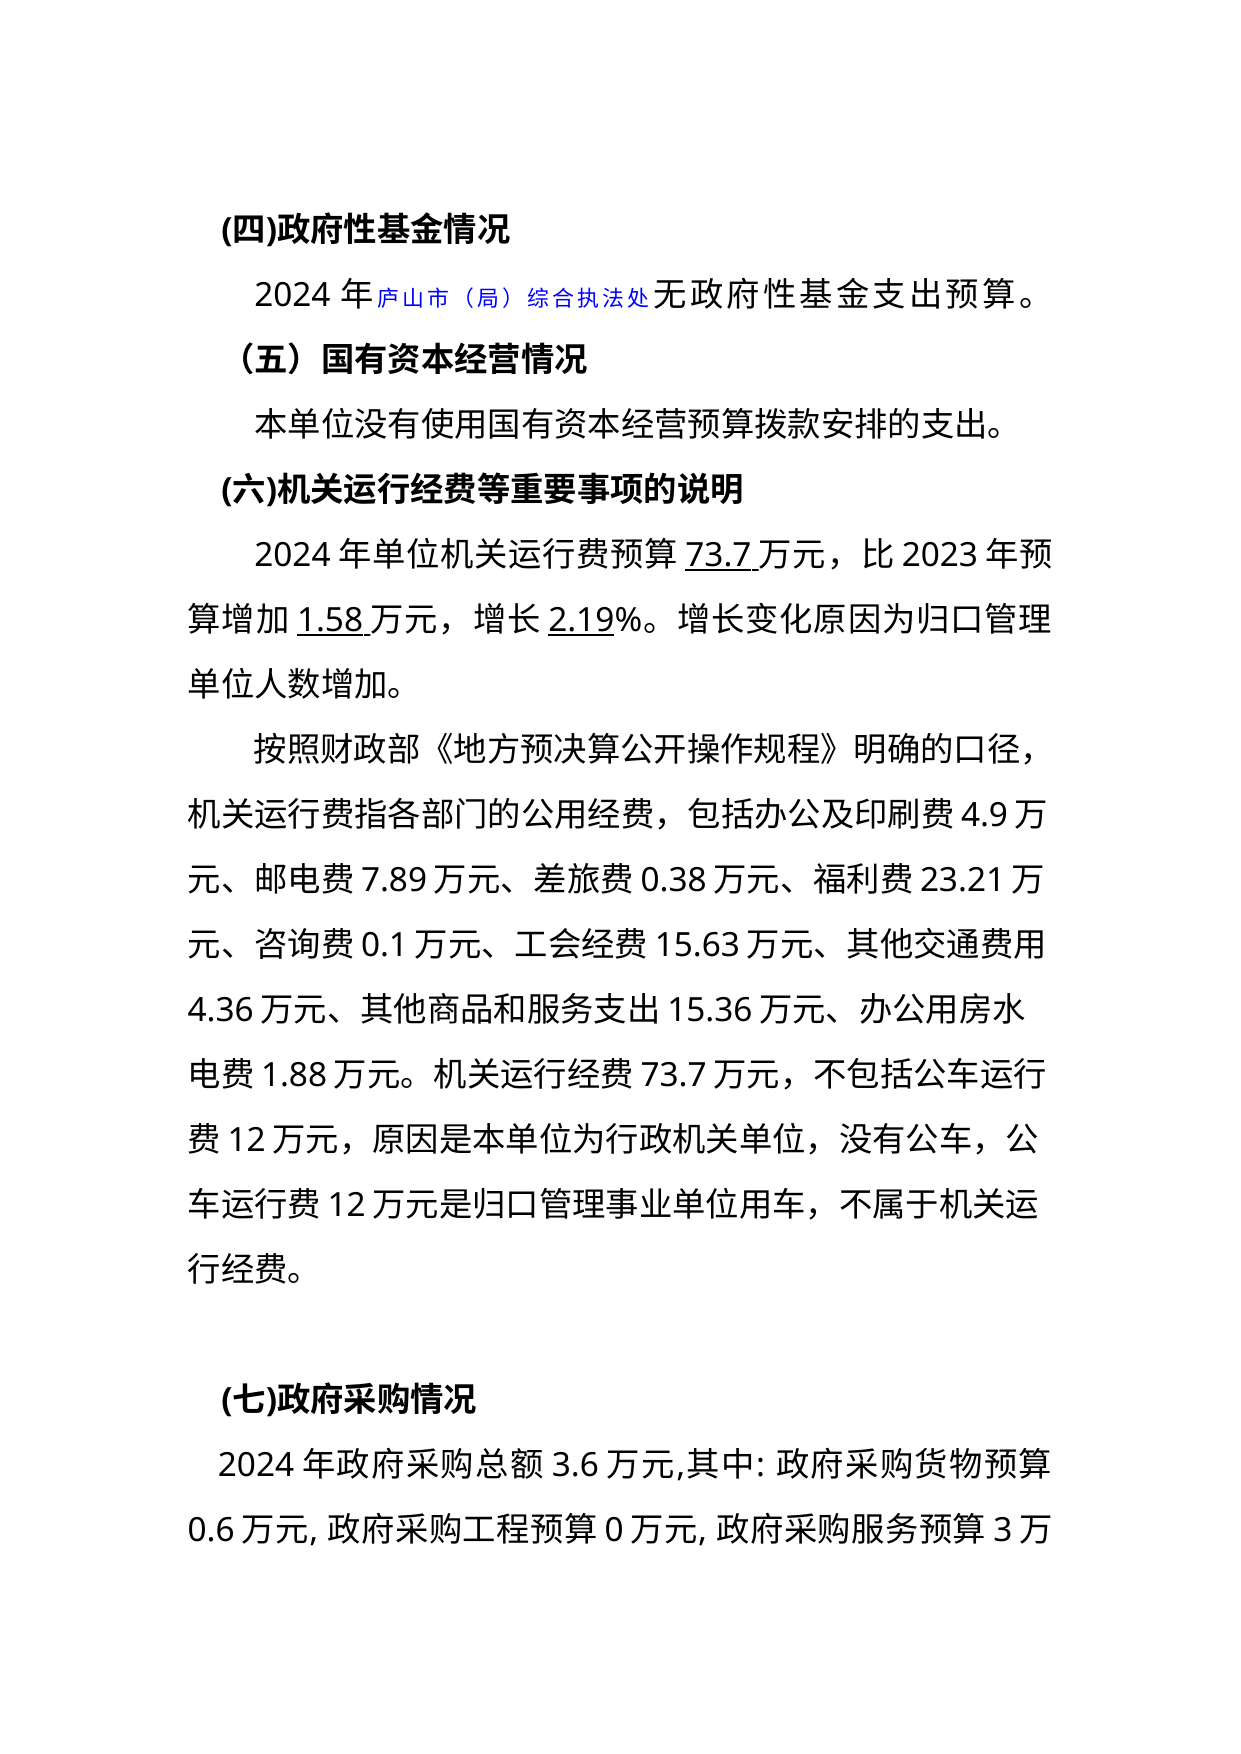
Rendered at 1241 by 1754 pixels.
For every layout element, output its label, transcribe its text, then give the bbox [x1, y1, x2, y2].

text 按照财政部《地方预决算公开操作规程》明确的口径，机关运行费指各部门的公用经费，包括办公及印刷费4.9万元、邮电费7.89万元、差旅费0.38万元、福利费23.21万元、咨询费0.1万元、工会经费15.63万元、其他交通费用4.36万元、其他商品和服务支出15.36万元、办公用房水电费1.88万元。机关运行经费73.7万元，不包括公车运行费12万元，原因是本单位为行政机关单位，没有公车，公车运行费12万元是归口管理事业单位用车，不属于机关运行经费。 [187, 714, 1053, 1299]
text (七)政府采购情况 [187, 1364, 1053, 1429]
text (四)政府性基金情况 [187, 194, 1053, 259]
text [187, 1429, 1053, 1559]
text 2024年庐山市（局）综合执法处无政府性基金支出预算。（五）国有资本经营情况 [221, 259, 1053, 389]
text (六)机关运行经费等重要事项的说明 [187, 454, 1053, 519]
text 2024年单位机关运行费预算73.7万元，比2023年预算增加1.58万元，增长2.19%。增长变化原因为归口管理单位人数增加。 [187, 519, 1053, 714]
text 本单位没有使用国有资本经营预算拨款安排的支出。 [187, 389, 1053, 454]
